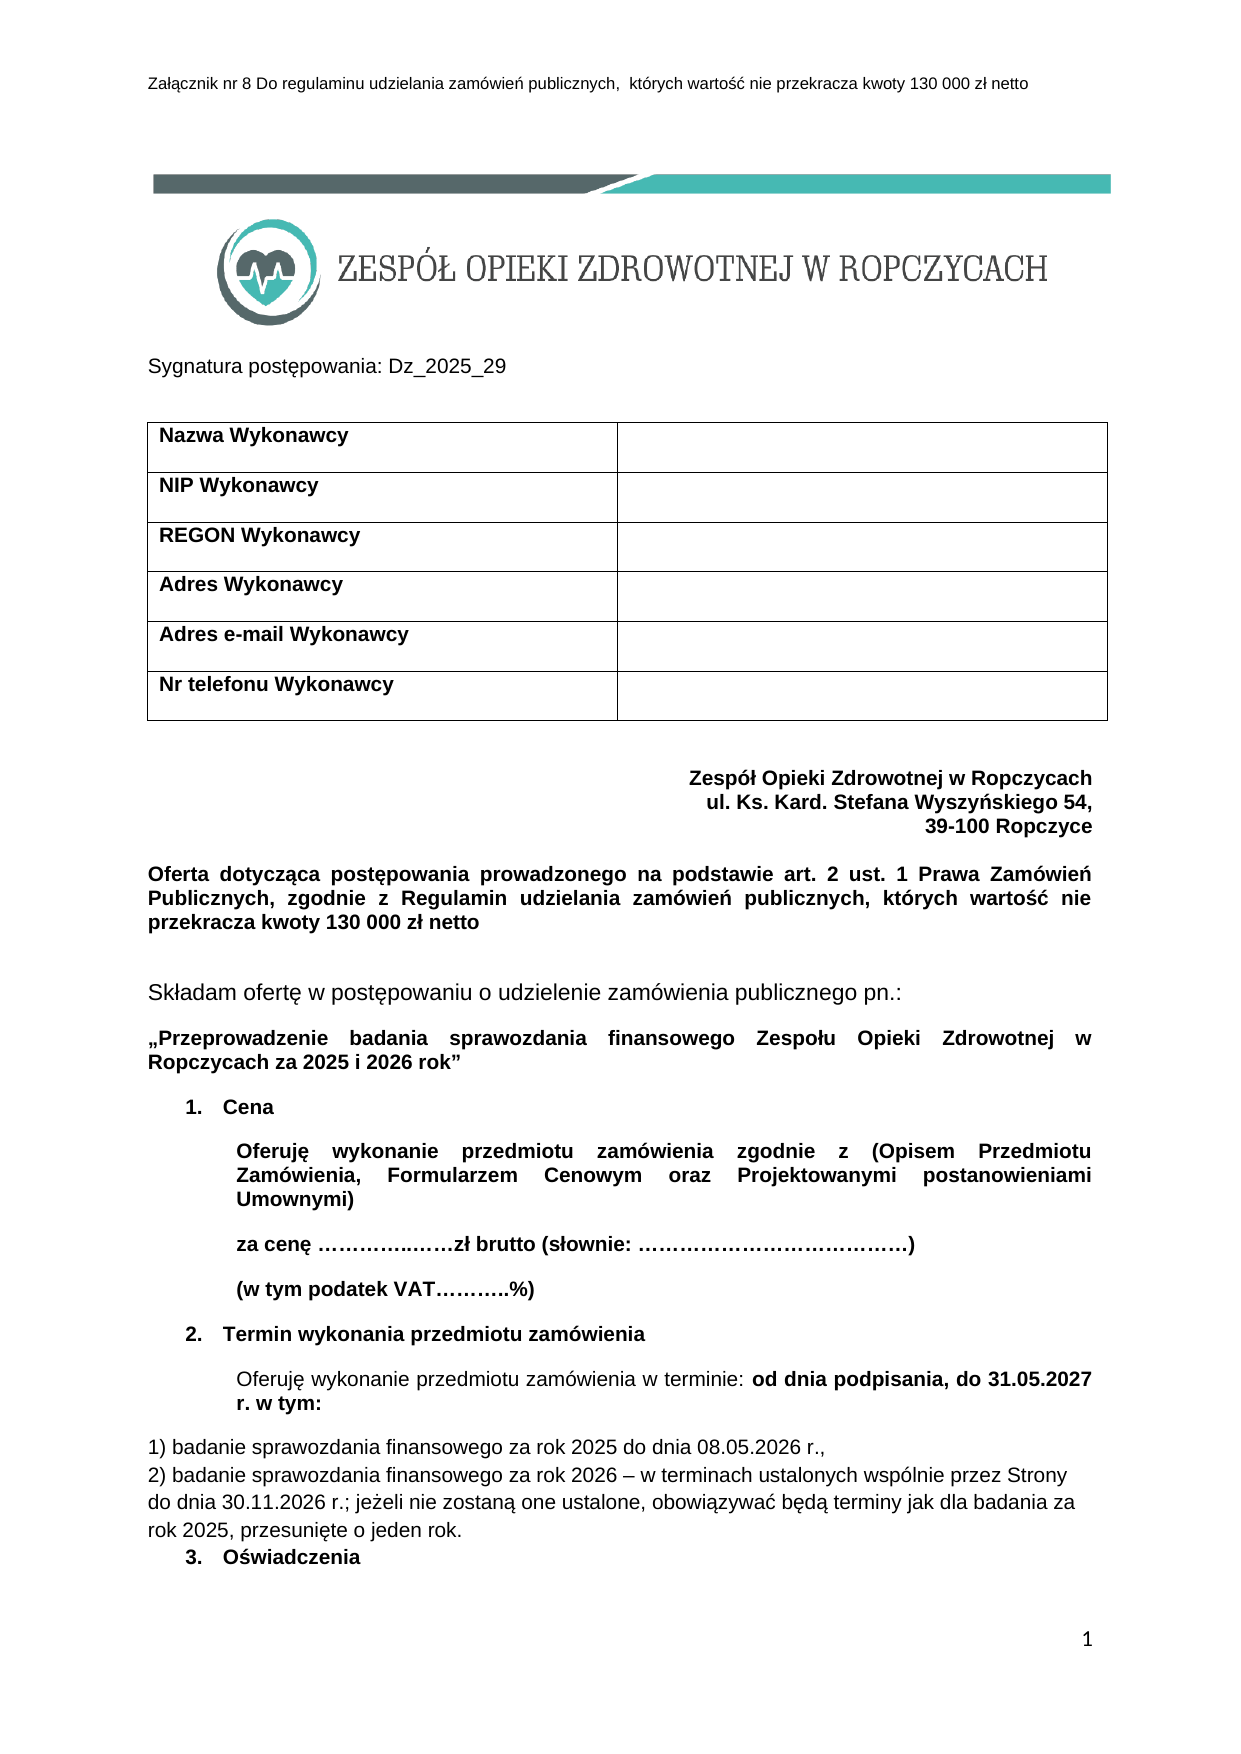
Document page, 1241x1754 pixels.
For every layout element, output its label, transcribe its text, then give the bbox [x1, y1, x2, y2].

text ul. Ks. Kard. Stefana Wyszyńskiego 54, [148, 790, 1093, 814]
text 39-100 Ropczyce [148, 814, 1093, 838]
table_cell [618, 523, 1107, 571]
text Składam ofertę w postępowaniu o udzielenie zamówienia publicznego pn.: [148, 979, 1093, 1005]
table_cell Adres Wykonawcy [148, 572, 617, 621]
list Cena [185, 1094, 1093, 1118]
table_header [618, 423, 1107, 472]
table_cell Nr telefonu Wykonawcy [148, 672, 617, 720]
text Sygnatura postępowania: Dz_2025_29 [148, 353, 1093, 377]
picture [147, 171, 1114, 330]
text „Przeprowadzenie badania sprawozdania finansowego Zespołu Opieki Zdrowotnej w Ropczycach za 2025 i 2026 rok” [148, 1026, 1093, 1074]
table_cell [618, 672, 1107, 720]
text (w tym podatek VAT………..%) [236, 1277, 1093, 1301]
table_cell [618, 572, 1107, 621]
table_header Nazwa Wykonawcy [148, 423, 617, 472]
table_cell Adres e-mail Wykonawcy [148, 622, 617, 671]
list 2) badanie sprawozdania finansowego za rok 2026 – w terminach ustalonych wspólnie przez Strony do dnia 30.11.2026 r.; jeżeli nie zostaną one ustalone, obowiązywać będą terminy jak dla badania za rok 2025, przesunięte o jeden rok. [148, 1463, 1093, 1542]
text Oferuję wykonanie przedmiotu zamówienia zgodnie z (Opisem Przedmiotu Zamówienia, Formularzem Cenowym oraz Projektowanymi postanowieniami Umownymi) [236, 1139, 1093, 1211]
list Termin wykonania przedmiotu zamówienia [185, 1322, 1093, 1346]
text Oferuję wykonanie przedmiotu zamówienia w terminie: od dnia podpisania, do 31.05.2027 r. w tym: [236, 1366, 1093, 1414]
list Oświadczenia [185, 1545, 1093, 1569]
table_cell [618, 473, 1107, 522]
text Zespół Opieki Zdrowotnej w Ropczycach [148, 766, 1093, 790]
table_cell NIP Wykonawcy [148, 473, 617, 522]
table_cell REGON Wykonawcy [148, 523, 617, 571]
text za cenę …………..……zł brutto (słownie: …………………………………) [236, 1232, 1093, 1256]
list 1) badanie sprawozdania finansowego za rok 2025 do dnia 08.05.2026 r., [148, 1435, 1093, 1459]
table_cell [618, 622, 1107, 671]
text Oferta dotycząca postępowania prowadzonego na podstawie art. 2 ust. 1 Prawa Zamówień Publicznych, zgodnie z Regulamin udzielania zamówień publicznych, których wartość nie przekracza kwoty 130 000 zł netto [148, 862, 1093, 934]
